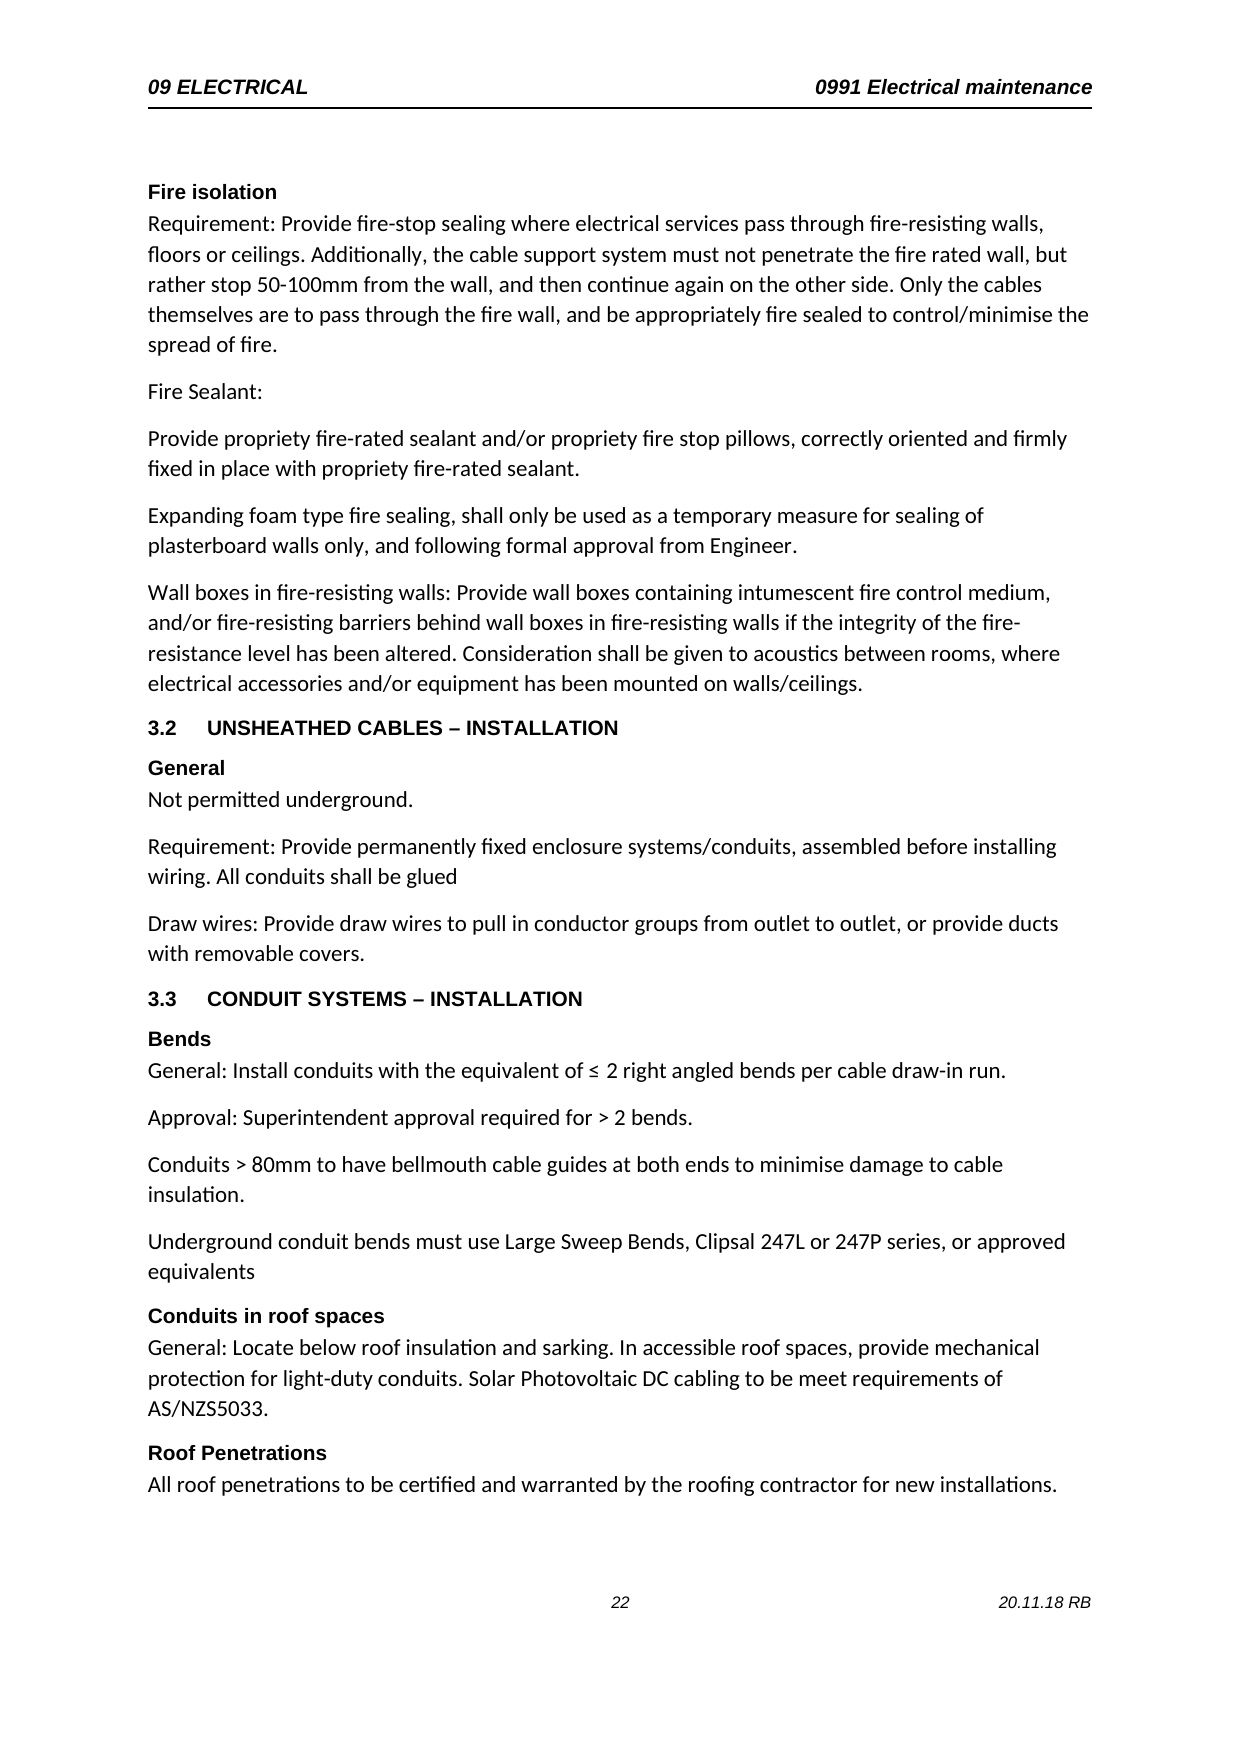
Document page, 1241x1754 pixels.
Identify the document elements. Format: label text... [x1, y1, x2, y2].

text All roof penetrations to be certified and warranted by the roofing contractor for new installations. [148, 1470, 1092, 1498]
text Wall boxes in fire-resisting walls: Provide wall boxes containing intumescent fire control medium, and/or fire-resisting barriers behind wall boxes in fire-resisting walls if the integrity of the fire-resistance level has been altered. Consideration shall be given to acoustics between rooms, where electrical accessories and/or equipment has been mounted on walls/ceilings. [148, 578, 1092, 697]
text Requirement: Provide fire-stop sealing where electrical services pass through fire-resisting walls, floors or ceilings. Additionally, the cable support system must not penetrate the fire rated wall, but rather stop 50-100mm from the wall, and then continue again on the other side. Only the cables themselves are to pass through the fire wall, and be appropriately fire sealed to control/minimise the spread of fire. [148, 209, 1092, 358]
text Conduits > 80mm to have bellmouth cable guides at both ends to minimise damage to cable insulation. [148, 1150, 1092, 1208]
subtitle Bends [148, 1026, 1092, 1050]
subtitle Unsheathed cables – installation [148, 716, 1092, 740]
text General: Locate below roof insulation and sarking. In accessible roof spaces, provide mechanical protection for light-duty conduits. Solar Photovoltaic DC cabling to be meet requirements of AS/NZS5033. [148, 1333, 1092, 1422]
text Not permitted underground. [148, 785, 1092, 813]
text Expanding foam type fire sealing, shall only be used as a temporary measure for sealing of plasterboard walls only, and following formal approval from Engineer. [148, 501, 1092, 559]
subtitle General [148, 756, 1092, 780]
text Provide propriety fire-rated sealant and/or propriety fire stop pillows, correctly oriented and firmly fixed in place with propriety fire-rated sealant. [148, 424, 1092, 482]
subtitle Conduit systems – installation [148, 986, 1092, 1010]
text Requirement: Provide permanently fixed enclosure systems/conduits, assembled before installing wiring. All conduits shall be glued [148, 832, 1092, 891]
text General: Install conduits with the equivalent of ≤ 2 right angled bends per cable draw-in run. [148, 1056, 1092, 1084]
subtitle Fire isolation [148, 180, 1092, 204]
subtitle Roof Penetrations [148, 1441, 1092, 1465]
subtitle Conduits in roof spaces [148, 1304, 1092, 1328]
text Fire Sealant: [148, 377, 1092, 405]
text Draw wires: Provide draw wires to pull in conductor groups from outlet to outlet, or provide ducts with removable covers. [148, 909, 1092, 968]
text Underground conduit bends must use Large Sweep Bends, Clipsal 247L or 247P series, or approved equivalents [148, 1227, 1092, 1285]
text Approval: Superintendent approval required for > 2 bends. [148, 1103, 1092, 1131]
